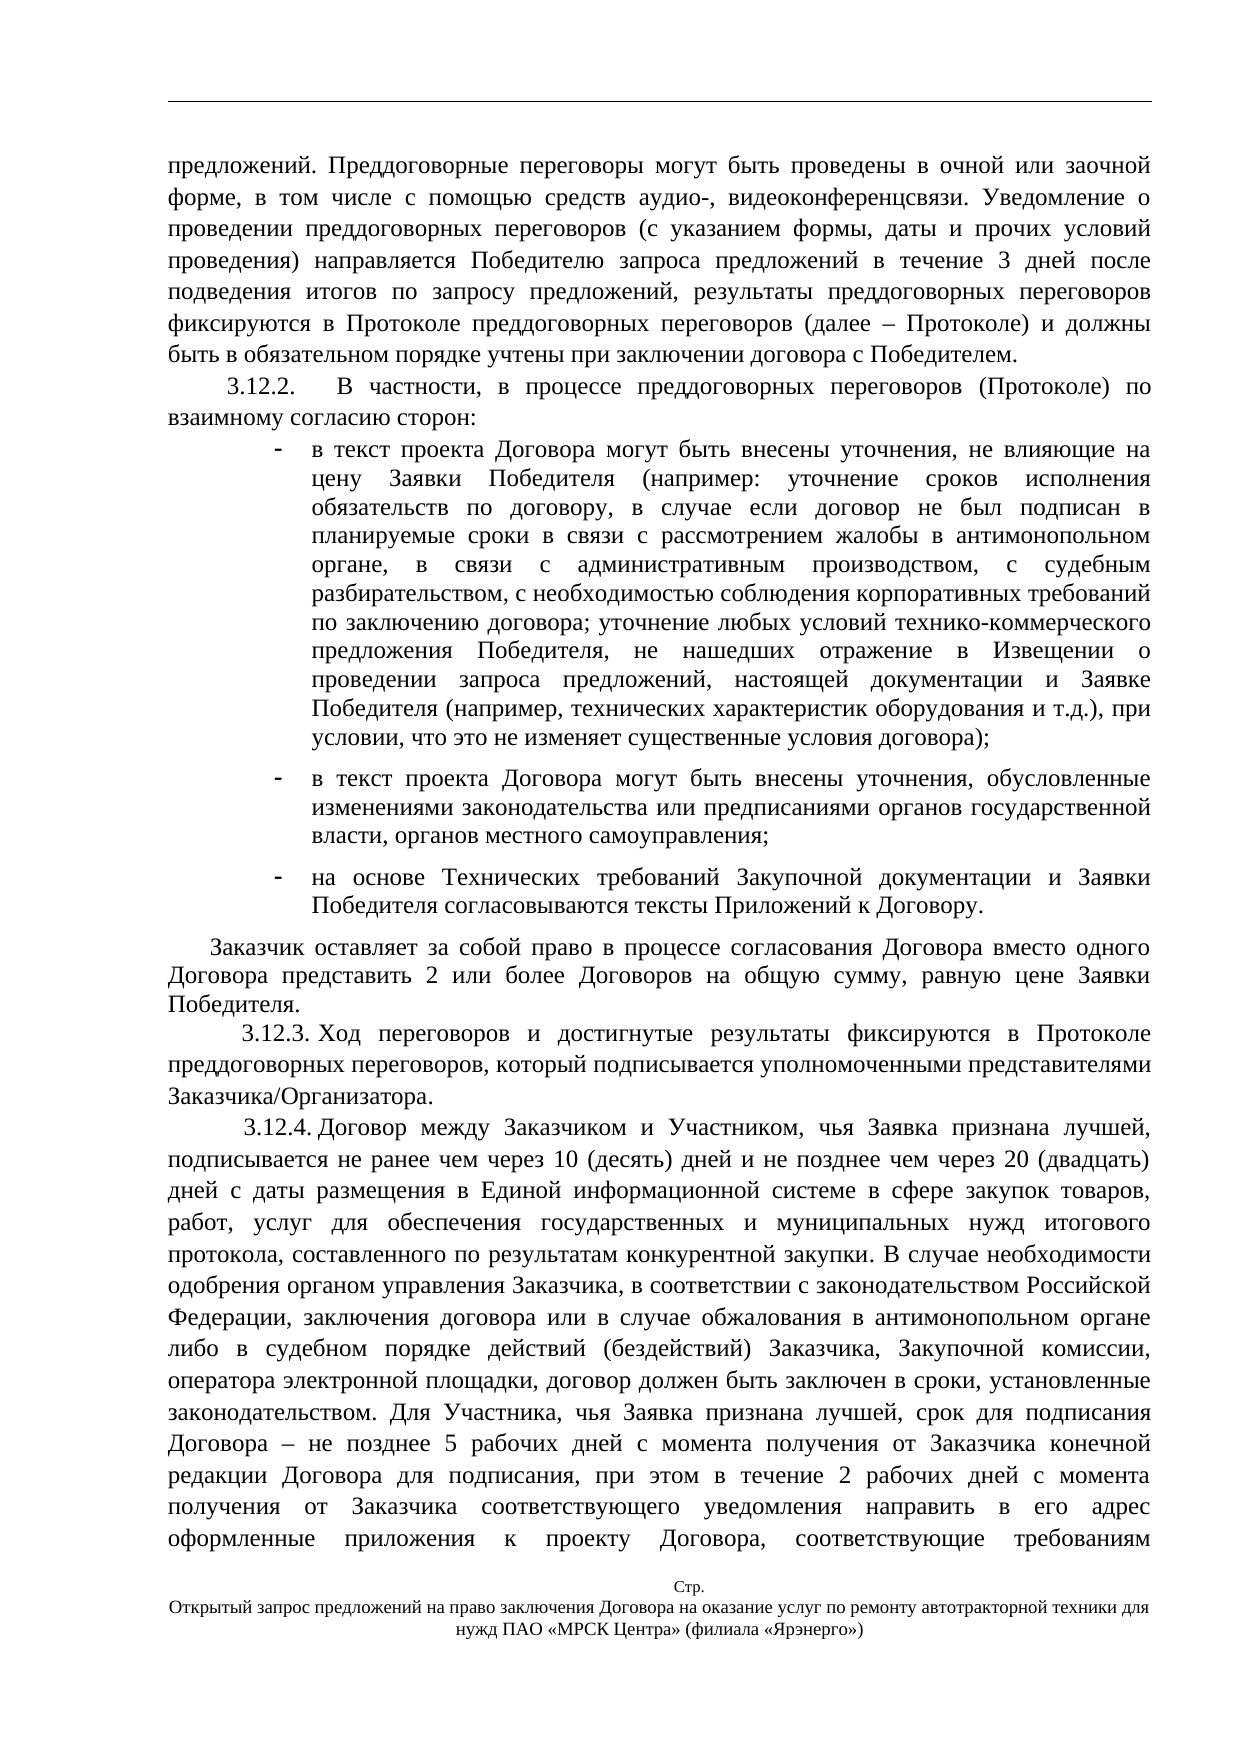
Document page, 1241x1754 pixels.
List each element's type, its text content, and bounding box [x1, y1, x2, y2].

list на основе Технических требований Закупочной документации и Заявки Победителя согласовываются тексты Приложений к Договору. [274, 862, 1152, 919]
list в текст проекта Договора могут быть внесены уточнения, обусловленные изменениями законодательства или предписаниями органов государственной власти, органов местного самоуправления; [274, 763, 1152, 849]
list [168, 1112, 1152, 1552]
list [168, 150, 1152, 368]
list В частности, в процессе преддоговорных переговоров (Протоколе) по взаимному согласию сторон: [168, 371, 1152, 431]
list в текст проекта Договора могут быть внесены уточнения, не влияющие на цену Заявки Победителя (например: уточнение сроков исполнения обязательств по договору, в случае если договор не был подписан в планируемые сроки в связи с рассмотрением жалобы в антимонопольном органе, в связи с административным производством, с судебным разбирательством, с необходимостью соблюдения корпоративных требований по заключению договора; уточнение любых условий технико-коммерческого предложения Победителя, не нашедших отражение в Извещении о проведении запроса предложений, настоящей документации и Заявке Победителя (например, технических характеристик оборудования и т.д.), при условии, что это не изменяет существенные условия договора); [274, 434, 1152, 750]
list Ход переговоров и достигнутые результаты фиксируются в Протоколе преддоговорных переговоров, который подписывается уполномоченными представителями Заказчика/Организатора. [168, 1018, 1152, 1110]
text Заказчик оставляет за собой право в процессе согласования Договора вместо одного Договора представить 2 или более Договоров на общую сумму, равную цене Заявки Победителя. [168, 932, 1152, 1018]
